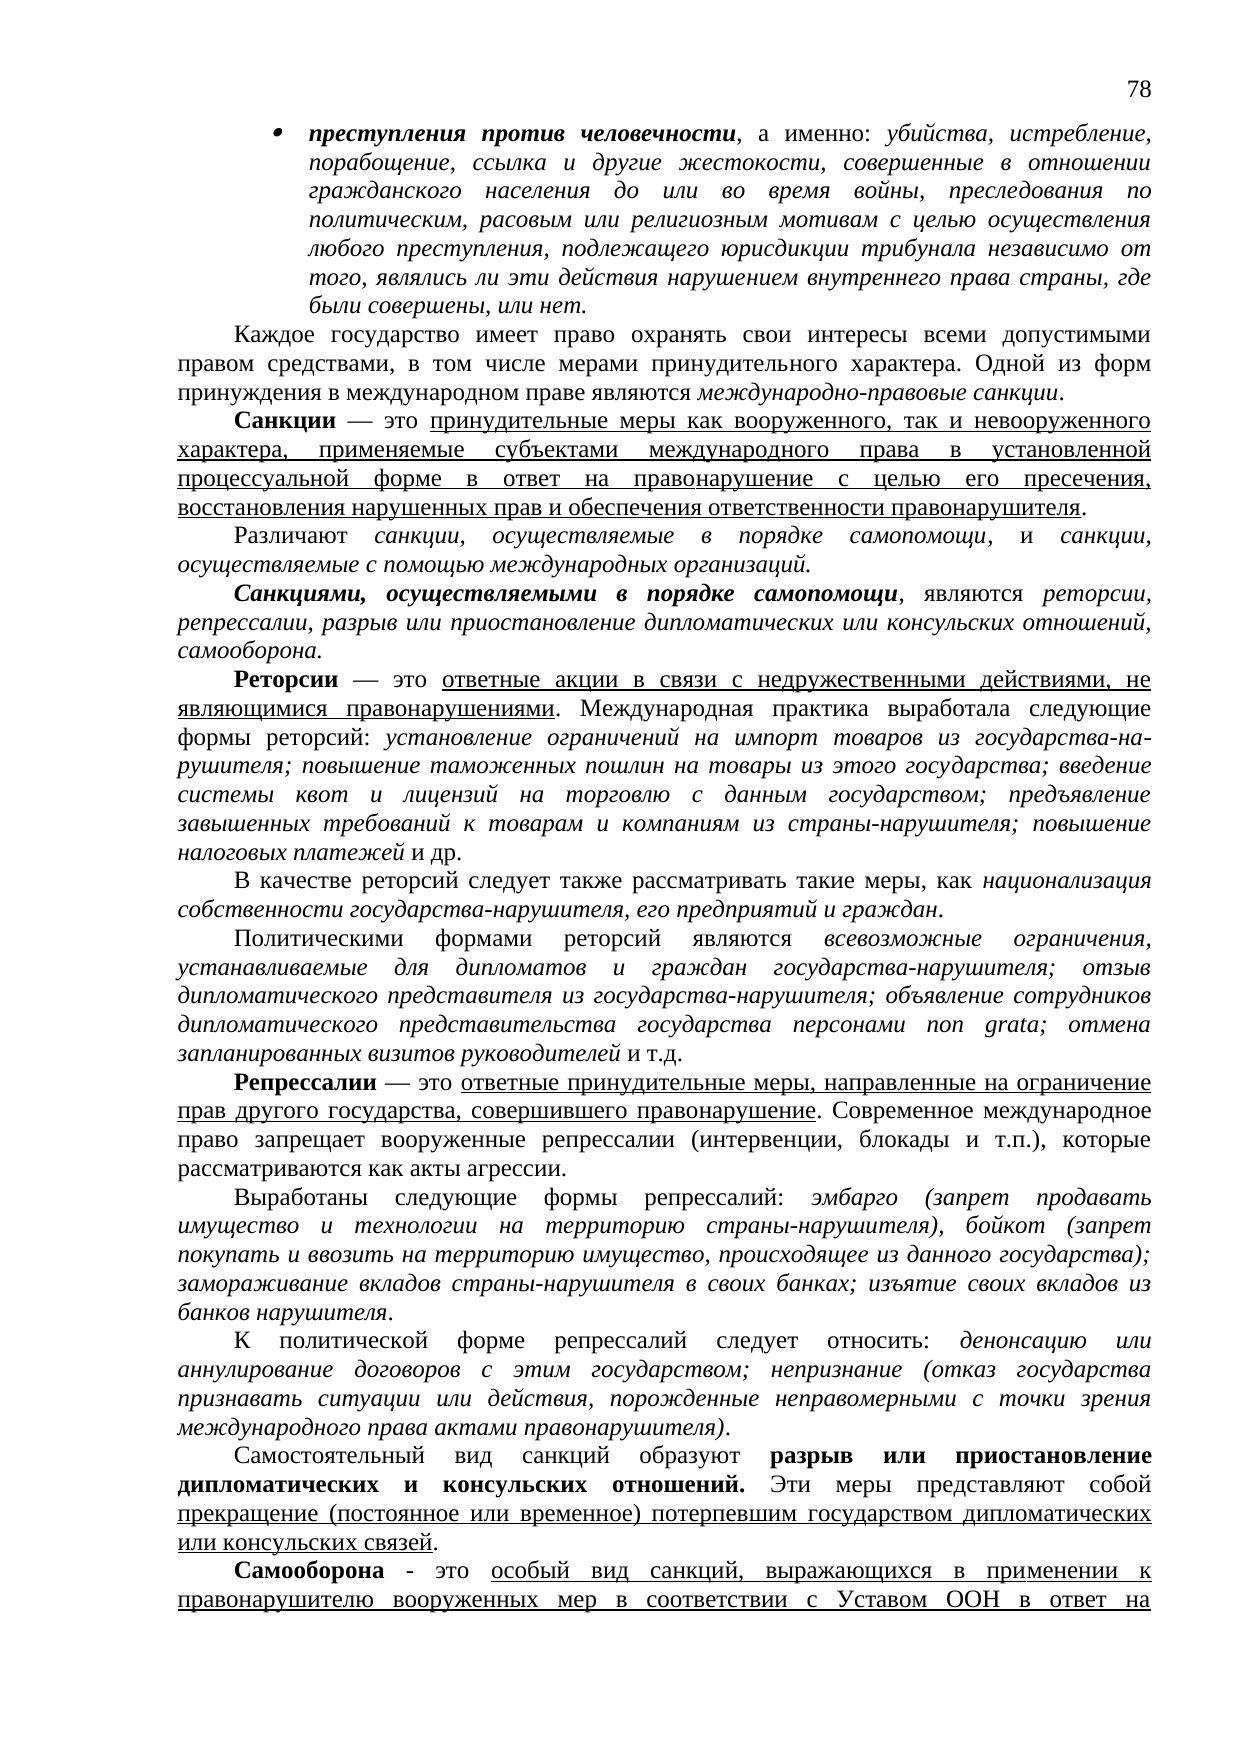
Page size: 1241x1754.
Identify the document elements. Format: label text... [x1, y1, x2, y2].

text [177, 1556, 1152, 1613]
text Реторсии — это ответные акции в связи с недружественными действиями, не являющимися правонарушениями. Международная практика выработала следующие формы реторсий: установление ограничений на импорт товаров из государства-нарушителя; повышение таможенных пошлин на товары из этого государства; введение системы квот и лицензий на торговлю с данным государством; предъявление завышенных требований к товарам и компаниям из страны-нарушителя; повышение налоговых платежей и др. [177, 664, 1152, 866]
text Самостоятельный вид санкций образуют разрыв или приостановление дипломатических и консульских отношений. Эти меры представляют собой прекращение (постоянное или временное) потерпевшим государством дипломатических или консульских связей. [177, 1524, 1152, 1556]
text Различают санкции, осуществляемые в порядке самопомощи, и санкции, осуществляемые с помощью международных организаций. [177, 521, 1152, 578]
text Санкциями, осуществляемыми в порядке самопомощи, являются реторсии, репрессалии, разрыв или приостановление дипломатических или консульских отношений, самооборона. [177, 578, 1152, 664]
text В качестве реторсий следует также рассматривать такие меры, как национализация собственности государства-нарушителя, его предприятий и граждан. [177, 866, 1152, 923]
text Выработаны следующие формы репрессалий: эмбарго (запрет продавать имущество и технологии на территорию страны-нарушителя), бойкот (запрет покупать и ввозить на территорию имущество, происходящее из данного государства); замораживание вкладов страны-нарушителя в своих банках; изъятие своих вкладов из банков нарушителя. [177, 1182, 1152, 1326]
list преступления против человечности, а именно: убийства, истребление, порабощение, ссылка и другие жестокости, совершенные в отношении гражданского населения до или во время войны, преследования по политическим, расовым или религиозным мотивам с целью осуществления любого преступления, подлежащего юрисдикции трибунала независимо от того, являлись ли эти действия нарушением внутреннего права страны, где были совершены, или нет. [271, 118, 1152, 319]
text Санкции — это принудительные меры как вооруженного, так и невооруженного характера, применяемые субъектами международного права в установленной процессуальной форме в ответ на правонарушение с целью его пресечения, восстановления нарушенных прав и обеспечения ответственности правонарушителя. [177, 406, 1152, 521]
text Самостоятельный вид санкций образуют разрыв или приостановление дипломатических и консульских отношений. Эти меры представляют собой прекращение (постоянное или временное) потерпевшим государством дипломатических или консульских связей. [177, 1441, 1152, 1523]
text Репрессалии — это ответные принудительные меры, направленные на ограничение прав другого государства, совершившего правонарушение. Современное международное право запрещает вооруженные репрессалии (интервенции, блокады и т.п.), которые рассматриваются как акты агрессии. [177, 1067, 1152, 1182]
text Каждое государство имеет право охранять свои интересы всеми допустимыми правом средствами, в том числе мерами принудительного характера. Одной из форм принуждения в международном праве являются международно-правовые санкции. [177, 319, 1152, 406]
text Политическими формами реторсий являются всевозможные ограничения, устанавливаемые для дипломатов и граждан государства-нарушителя; отзыв дипломатического представителя из государства-нарушителя; объявление сотрудников дипломатического представительства государства персонами non grata; отмена запланированных визитов руководителей и т.д. [177, 923, 1152, 1067]
text К политической форме репрессалий следует относить: денонсацию или аннулирование договоров с этим государством; непризнание (отказ государства признавать ситуации или действия, порожденные неправомерными с точки зрения международного права актами правонарушителя). [177, 1326, 1152, 1441]
